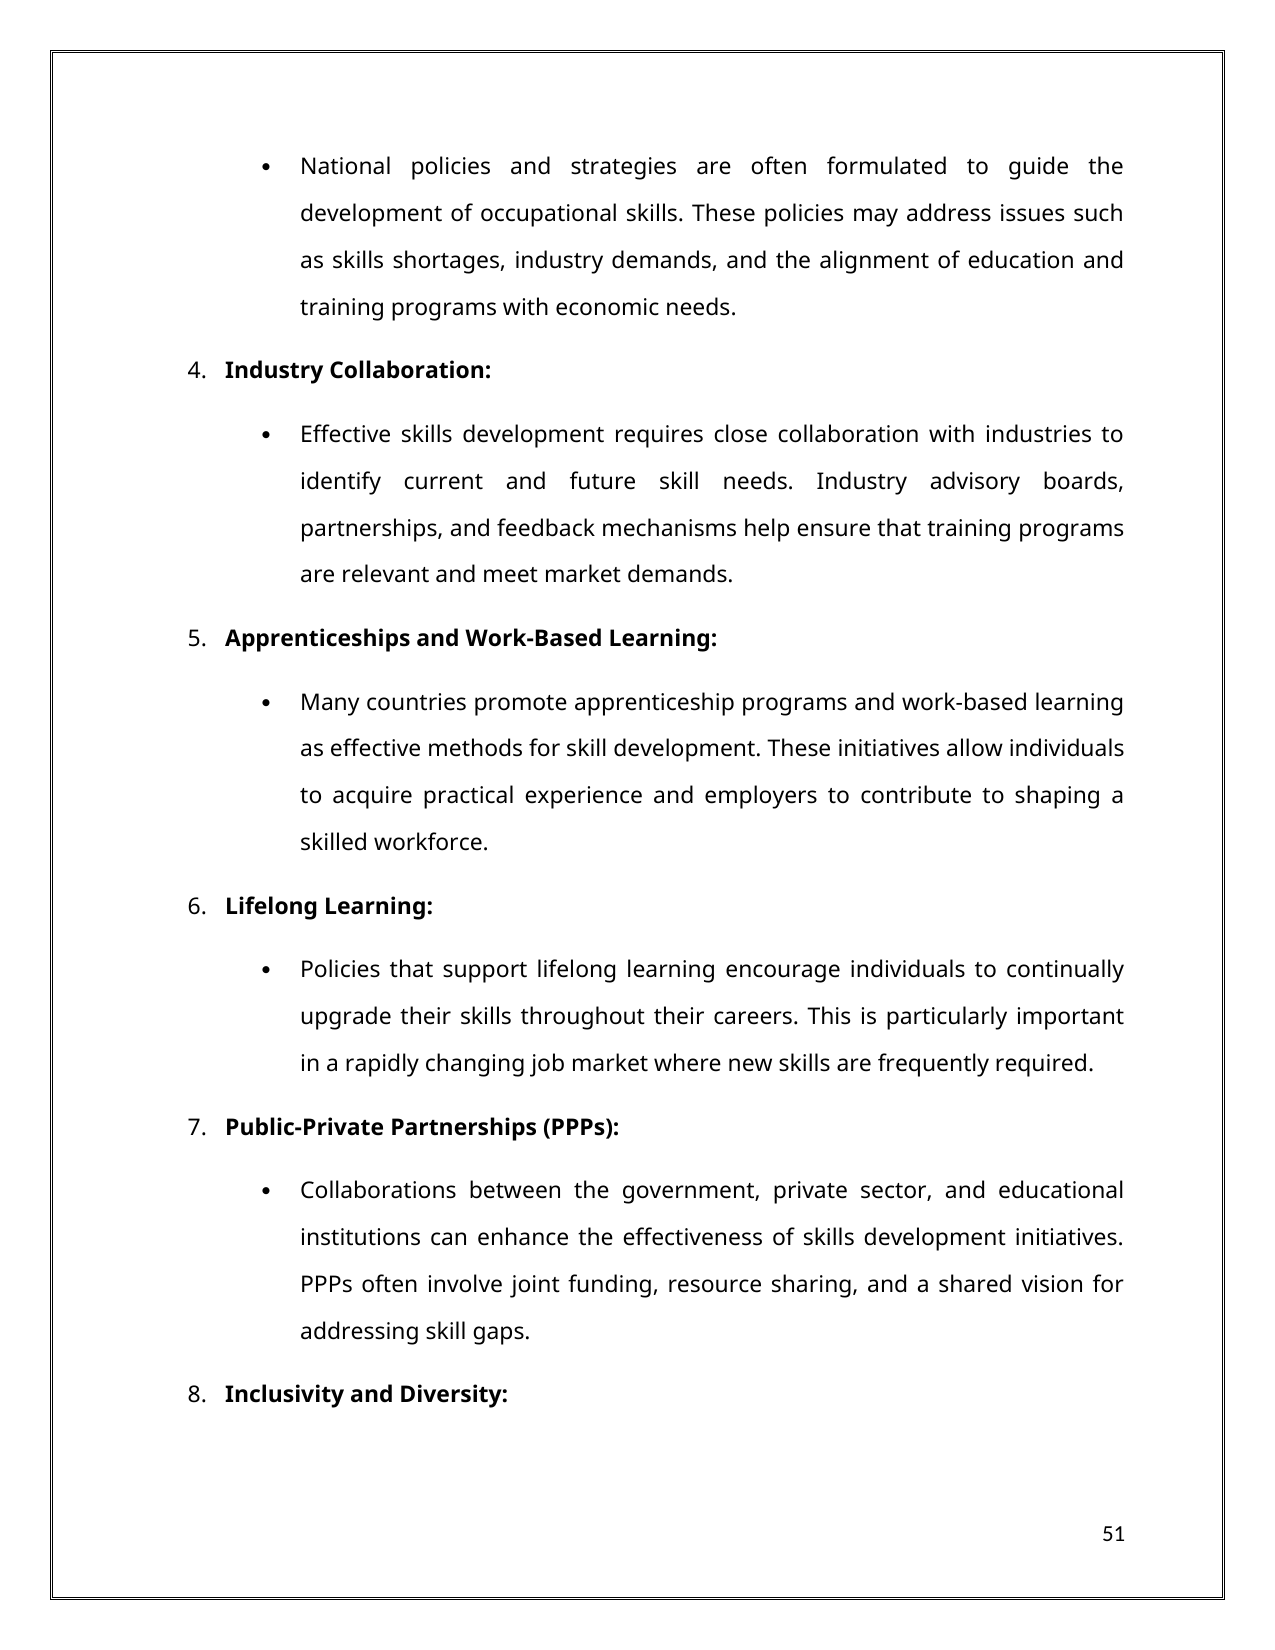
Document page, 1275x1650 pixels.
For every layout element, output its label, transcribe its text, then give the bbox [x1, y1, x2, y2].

list Industry Collaboration: [187, 354, 1125, 385]
list Many countries promote apprenticeship programs and work-based learning as effective methods for skill development. These initiatives allow individuals to acquire practical experience and employers to contribute to shaping a skilled workforce. [262, 685, 1125, 857]
list Apprenticeships and Work-Based Learning: [187, 622, 1125, 653]
list Effective skills development requires close collaboration with industries to identify current and future skill needs. Industry advisory boards, partnerships, and feedback mechanisms help ensure that training programs are relevant and meet market demands. [262, 418, 1125, 589]
list Lifelong Learning: [187, 889, 1125, 921]
list Inclusivity and Diversity: [187, 1378, 1125, 1409]
list National policies and strategies are often formulated to guide the development of occupational skills. These policies may address issues such as skills shortages, industry demands, and the alignment of education and training programs with economic needs. [262, 150, 1125, 322]
list Public-Private Partnerships (PPPs): [187, 1110, 1125, 1142]
list Policies that support lifelong learning encourage individuals to continually upgrade their skills throughout their careers. This is particularly important in a rapidly changing job market where new skills are frequently required. [262, 953, 1125, 1078]
list Collaborations between the government, private sector, and educational institutions can enhance the effectiveness of skills development initiatives. PPPs often involve joint funding, resource sharing, and a shared vision for addressing skill gaps. [262, 1174, 1125, 1346]
